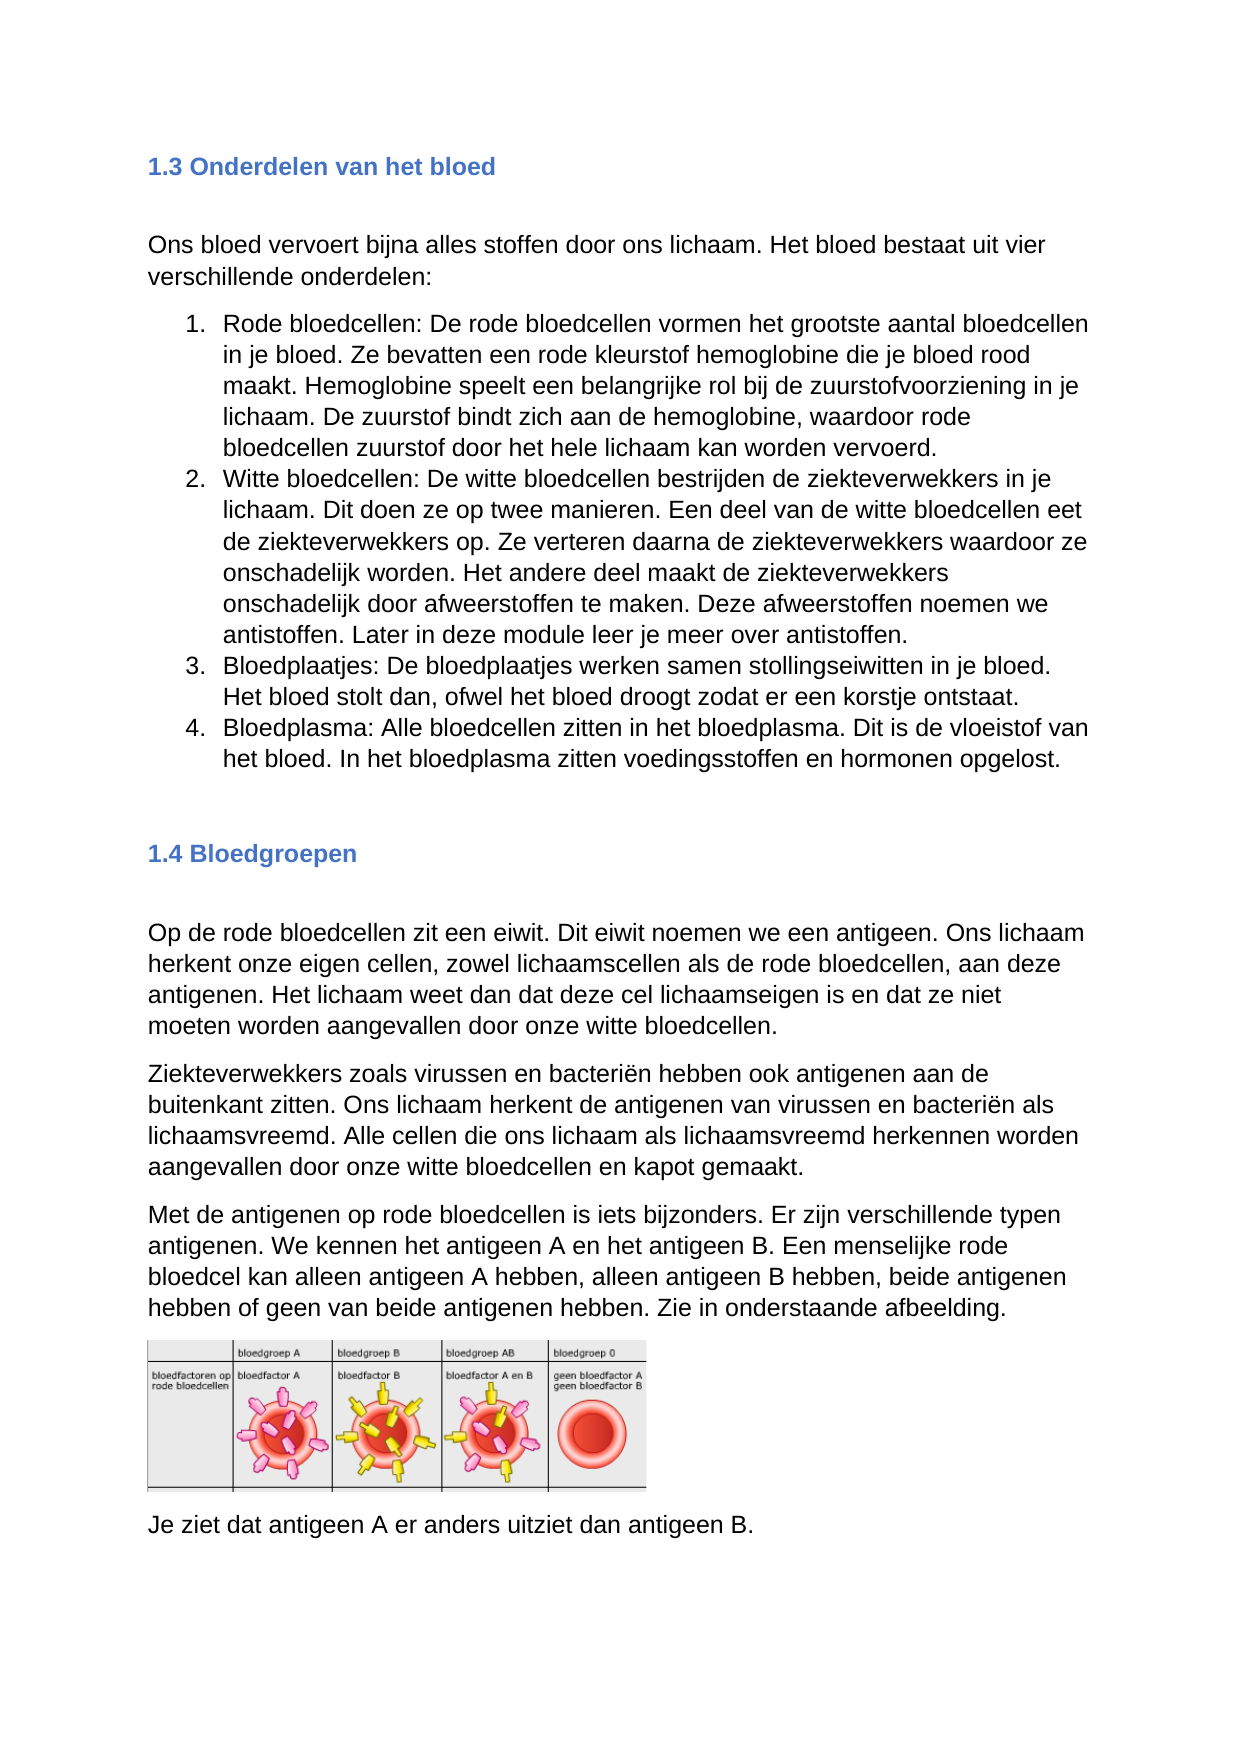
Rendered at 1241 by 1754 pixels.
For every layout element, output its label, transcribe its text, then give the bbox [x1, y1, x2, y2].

text Ziekteverwekkers zoals virussen en bacteriën hebben ook antigenen aan de buitenkant zitten. Ons lichaam herkent de antigenen van virussen en bacteriën als lichaamsvreemd. Alle cellen die ons lichaam als lichaamsvreemd herkennen worden aangevallen door onze witte bloedcellen en kapot gemaakt. [148, 1059, 1093, 1181]
text Ons bloed vervoert bijna alles stoffen door ons lichaam. Het bloed bestaat uit vier verschillende onderdelen: [148, 231, 1093, 290]
subtitle Bloedgroepen [148, 839, 1093, 868]
subtitle Onderdelen van het bloed [148, 152, 1093, 181]
text Je ziet dat antigeen A er anders uitziet dan antigeen B. [148, 1511, 1093, 1539]
list Bloedplaatjes: De bloedplaatjes werken samen stollingseiwitten in je bloed. Het bloed stolt dan, ofwel het bloed droogt zodat er een korstje ontstaat. [185, 651, 1093, 711]
list Rode bloedcellen: De rode bloedcellen vormen het grootste aantal bloedcellen in je bloed. Ze bevatten een rode kleurstof hemoglobine die je bloed rood maakt. Hemoglobine speelt een belangrijke rol bij de zuurstofvoorziening in je lichaam. De zuurstof bindt zich aan de hemoglobine, waardoor rode bloedcellen zuurstof door het hele lichaam kan worden vervoerd. [185, 309, 1093, 462]
text Op de rode bloedcellen zit een eiwit. Dit eiwit noemen we een antigeen. Ons lichaam herkent onze eigen cellen, zowel lichaamscellen als de rode bloedcellen, aan deze antigenen. Het lichaam weet dan dat deze cel lichaamseigen is en dat ze niet moeten worden aangevallen door onze witte bloedcellen. [148, 918, 1093, 1040]
text Met de antigenen op rode bloedcellen is iets bijzonders. Er zijn verschillende typen antigenen. We kennen het antigeen A en het antigeen B. Een menselijke rode bloedcel kan alleen antigeen A hebben, alleen antigeen B hebben, beide antigenen hebben of geen van beide antigenen hebben. Zie in onderstaande afbeelding. [148, 1200, 1093, 1322]
picture [147, 1340, 647, 1492]
list Bloedplasma: Alle bloedcellen zitten in het bloedplasma. Dit is de vloeistof van het bloed. In het bloedplasma zitten voedingsstoffen en hormonen opgelost. [185, 713, 1093, 773]
list Witte bloedcellen: De witte bloedcellen bestrijden de ziekteverwekkers in je lichaam. Dit doen ze op twee manieren. Een deel van de witte bloedcellen eet de ziekteverwekkers op. Ze verteren daarna de ziekteverwekkers waardoor ze onschadelijk worden. Het andere deel maakt de ziekteverwekkers onschadelijk door afweerstoffen te maken. Deze afweerstoffen noemen we antistoffen. Later in deze module leer je meer over antistoffen. [185, 464, 1093, 648]
